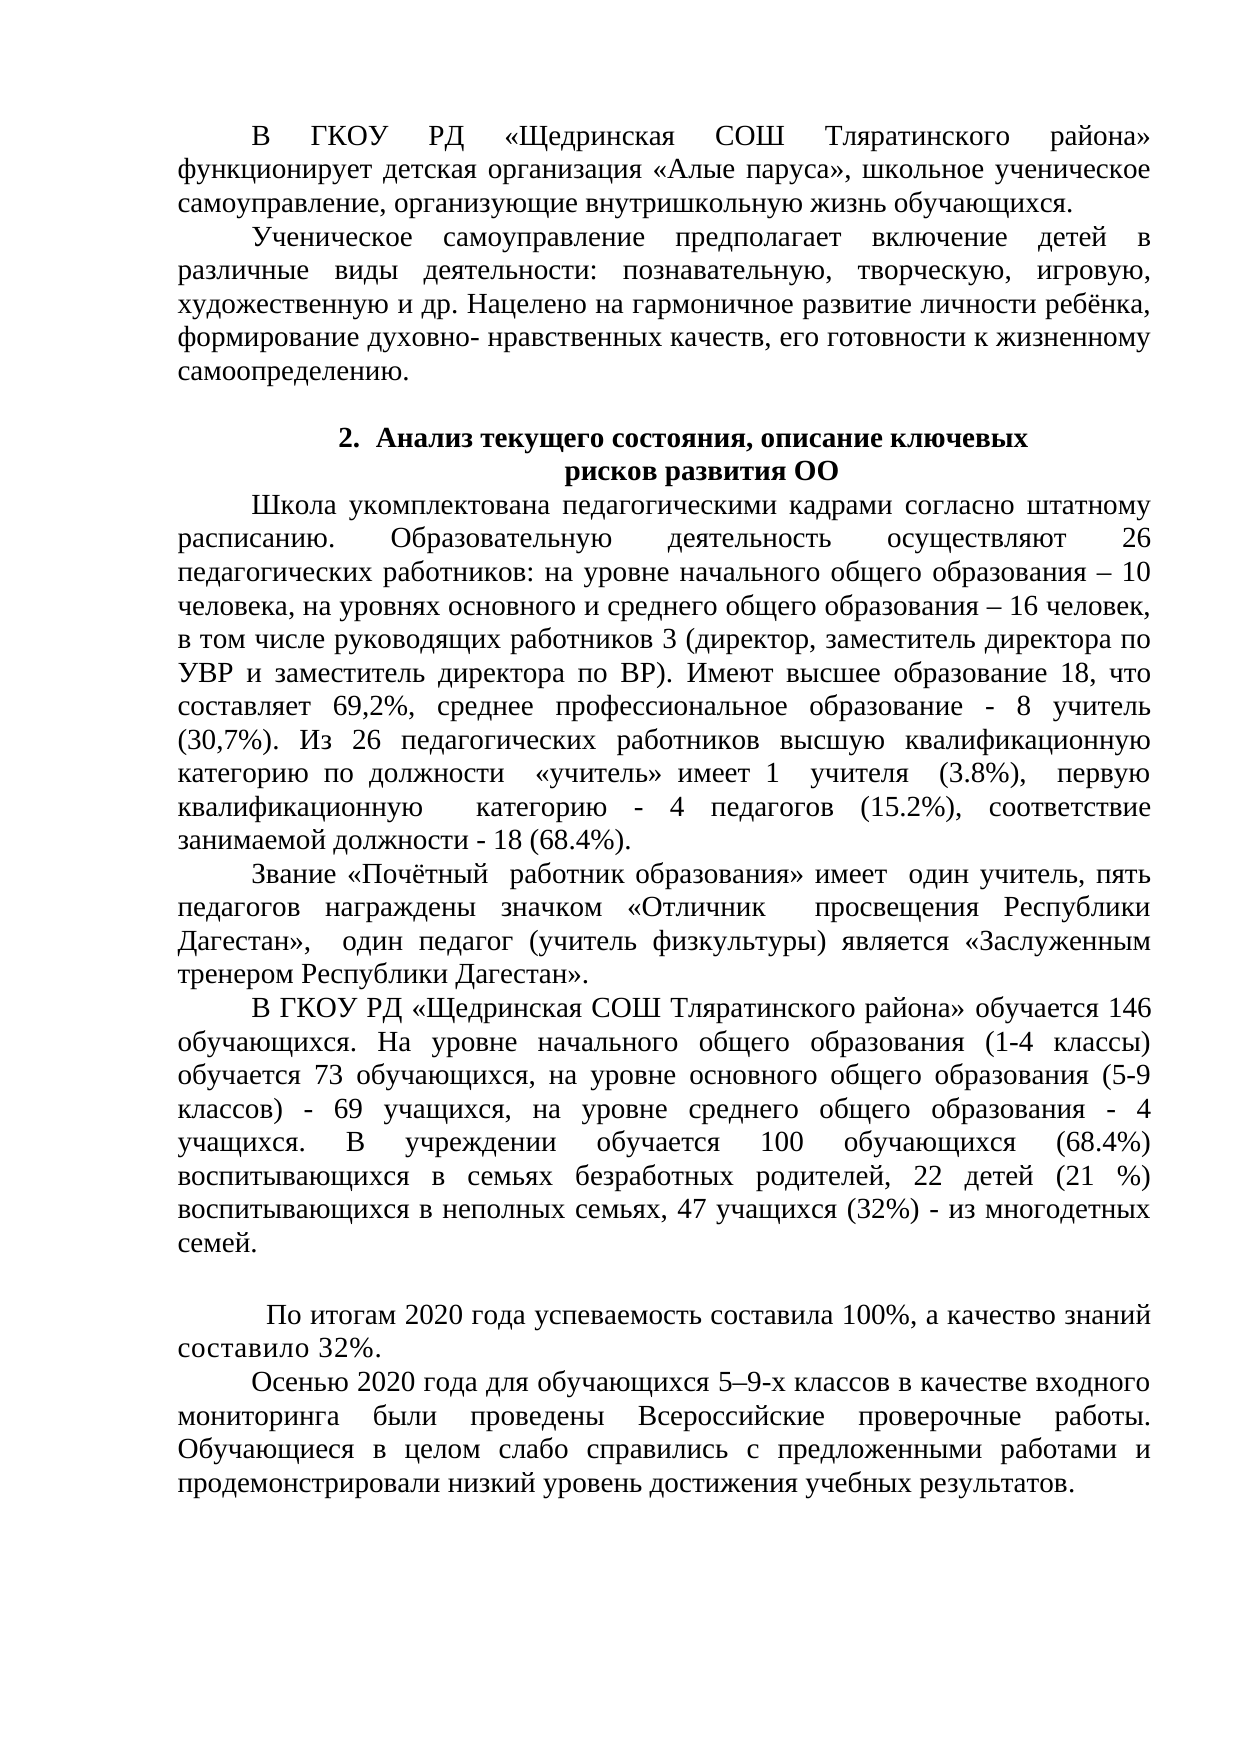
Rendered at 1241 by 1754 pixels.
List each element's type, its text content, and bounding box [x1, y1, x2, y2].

text По итогам 2020 года успеваемость составила 100%, а качество знаний составило 32%. [177, 1297, 1152, 1364]
text В ГКОУ РД «Щедринская СОШ Тляратинского района» обучается 146 обучающихся. На уровне начального общего образования (1-4 классы) обучается 73 обучающихся, на уровне основного общего образования (5-9 классов) - 69 учащихся, на уровне среднего общего образования - 4 учащихся. В учреждении обучается 100 обучающихся (68.4%) воспитывающихся в семьях безработных родителей, 22 детей (21 %) воспитывающихся в неполных семьях, 47 учащихся (32%) - из многодетных семей. [177, 990, 1152, 1258]
list Анализ текущего состояния, описание ключевых [215, 420, 1152, 453]
list рисков развития ОО [252, 453, 1152, 487]
text В ГКОУ РД «Щедринская СОШ Тляратинского района» функционирует детская организация «Алые паруса», школьное ученическое самоуправление, организующие внутришкольную жизнь обучающихся. [177, 118, 1152, 219]
text Школа укомплектована педагогическими кадрами согласно штатному расписанию. Образовательную деятельность осуществляют 26 педагогических работников: на уровне начального общего образования – 10 человека, на уровнях основного и среднего общего образования – 16 человек, в том числе руководящих работников 3 (директор, заместитель директора по УВР и заместитель директора по ВР). Имеют высшее образование 18, что составляет 69,2%, среднее профессиональное образование - 8 учитель (30,7%). Из 26 педагогических работников высшую квалификационную категорию по должности «учитель» имеет 1 учителя (3.8%), первую квалификационную категорию - 4 педагогов (15.2%), соответствие занимаемой должности - 18 (68.4%). [177, 487, 1152, 856]
text Осенью 2020 года для обучающихся 5–9-х классов в качестве входного мониторинга были проведены Всероссийские проверочные работы. Обучающиеся в целом слабо справились с предложенными работами и продемонстрировали низкий уровень достижения учебных результатов. [177, 1364, 1152, 1498]
text Ученическое самоуправление предполагает включение детей в различные виды деятельности: познавательную, творческую, игровую, художественную и др. Нацелено на гармоничное развитие личности ребёнка, формирование духовно- нравственных качеств, его готовности к жизненному самоопределению. [177, 219, 1152, 386]
text Звание «Почётный работник образования» имеет один учитель, пять педагогов награждены значком «Отличник просвещения Республики Дагестан», один педагог (учитель физкультуры) является «Заслуженным тренером Республики Дагестан». [177, 856, 1152, 990]
